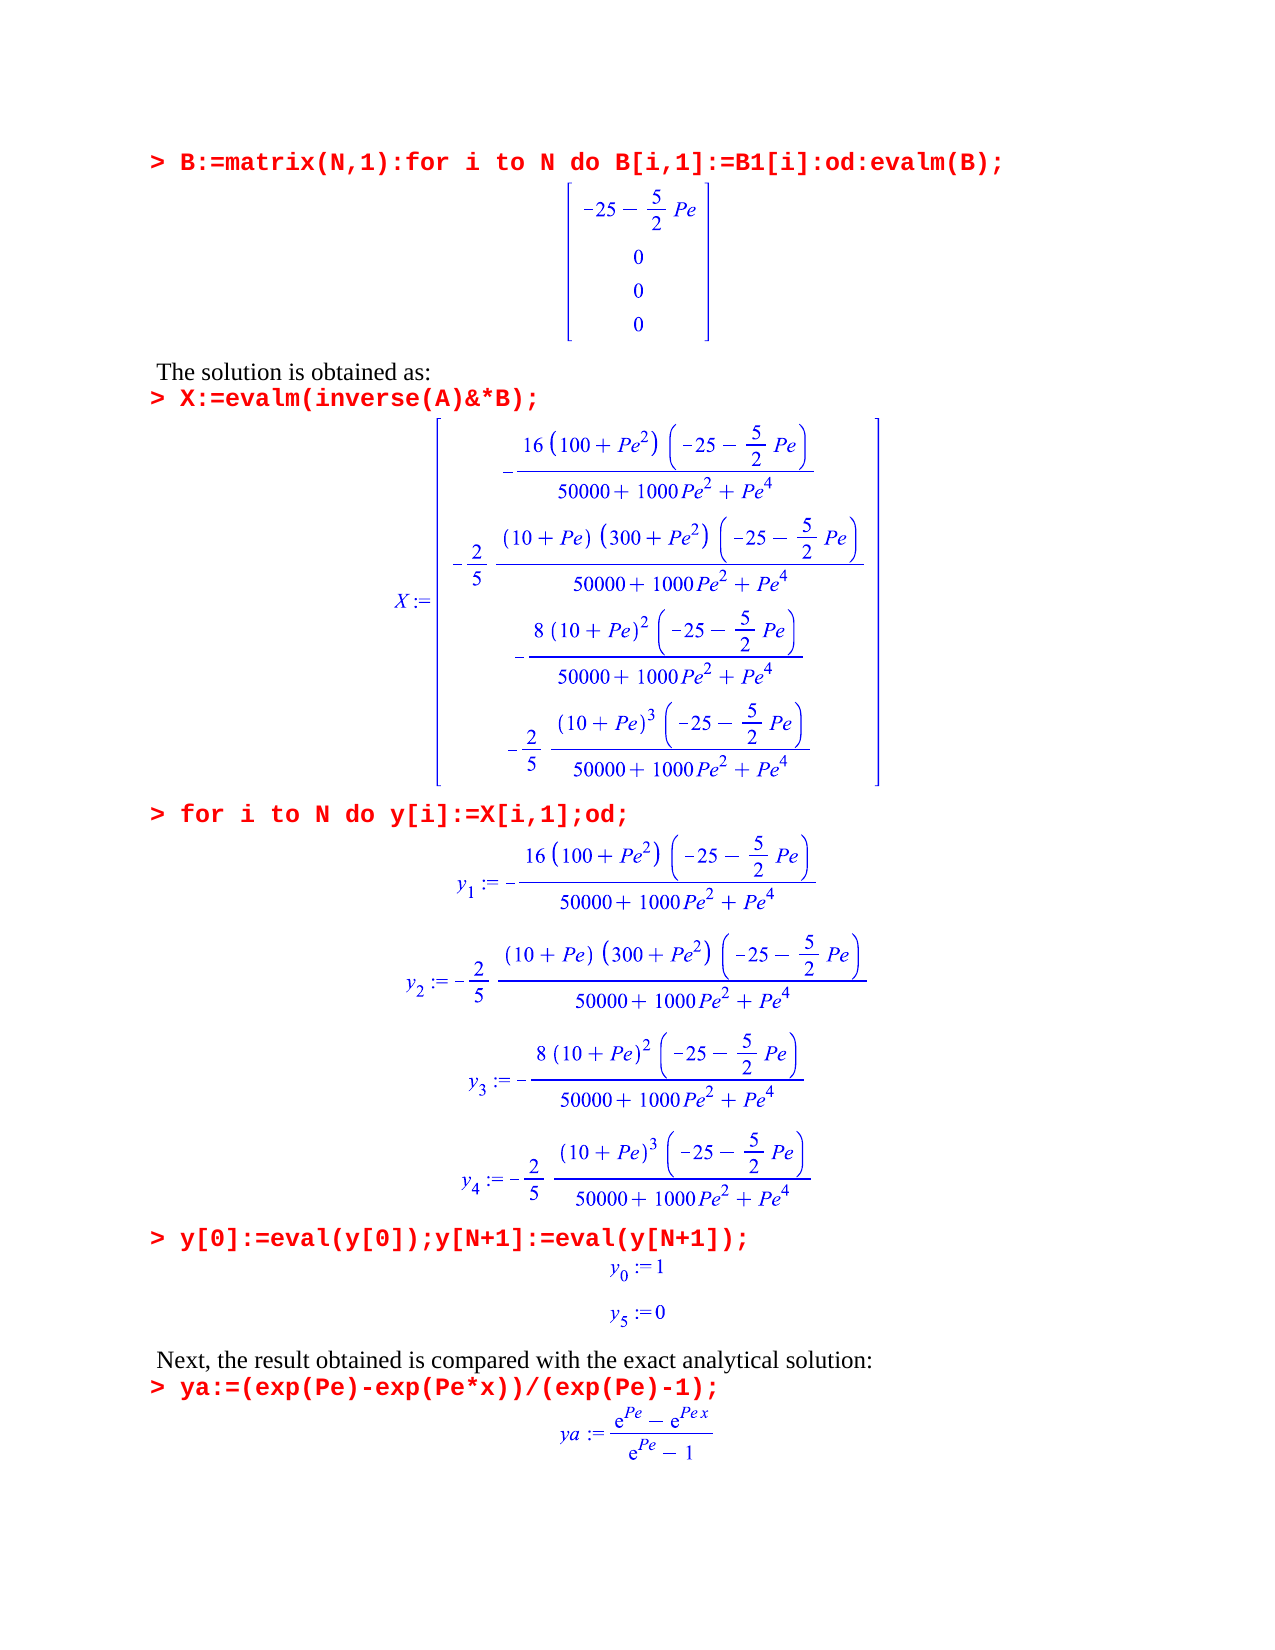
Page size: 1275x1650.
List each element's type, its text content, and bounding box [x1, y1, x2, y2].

text > y[0]:=eval(y[0]);y[N+1]:=eval(y[N+1]); [150, 1226, 1125, 1254]
text > B:=matrix(N,1):for i to N do B[i,1]:=B1[i]:od:evalm(B); [150, 150, 1125, 178]
text The solution is obtained as: [150, 357, 1125, 386]
text > ya:=(exp(Pe)-exp(Pe*x))/(exp(Pe)-1); [150, 1374, 1125, 1402]
text > X:=evalm(inverse(A)&*B); [150, 386, 1125, 414]
text > for i to N do y[i]:=X[i,1];od; [150, 802, 1125, 830]
text Next, the result obtained is compared with the exact analytical solution: [150, 1345, 1125, 1374]
